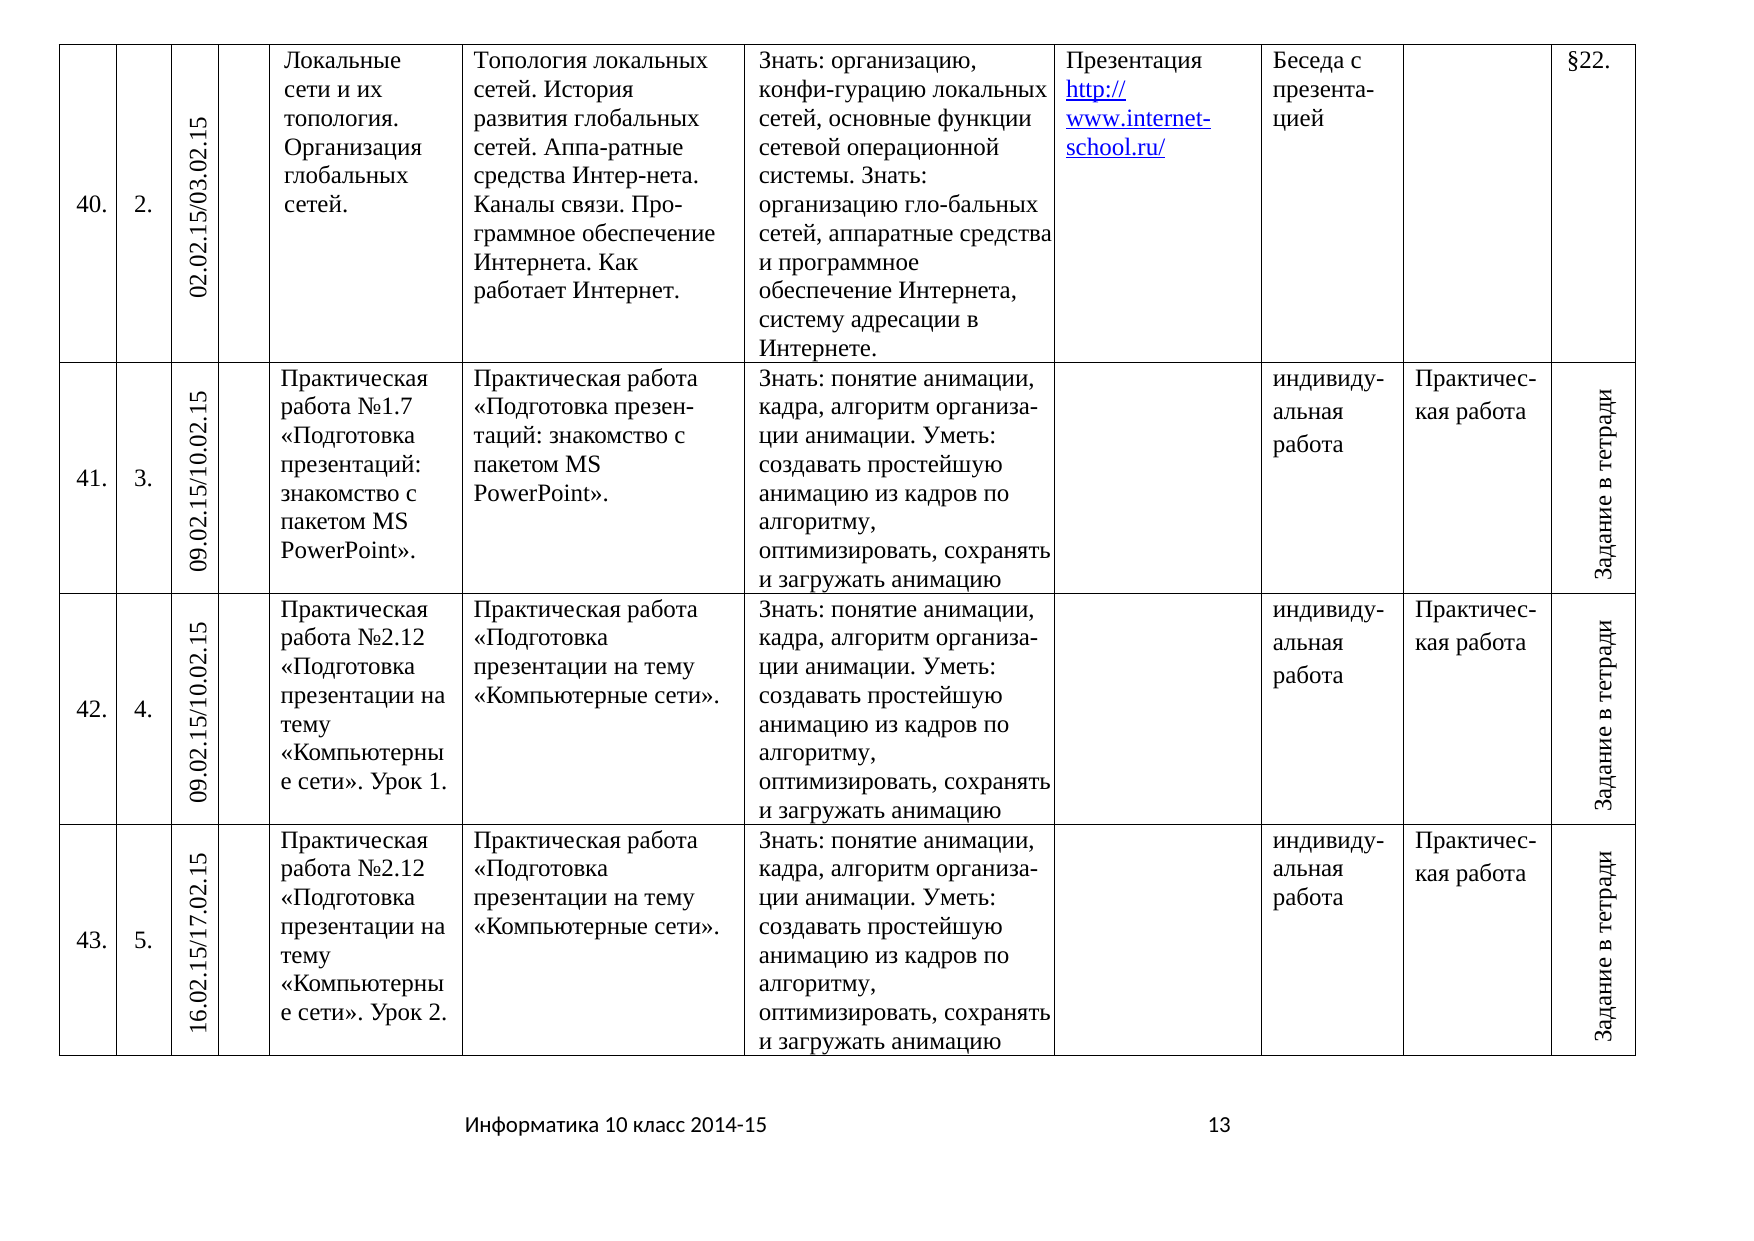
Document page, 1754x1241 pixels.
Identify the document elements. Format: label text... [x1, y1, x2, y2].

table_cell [1262, 45, 1403, 362]
table_cell 09.02.15/10.02.15 [172, 363, 218, 593]
table_cell [117, 594, 171, 824]
table_cell Практическая работа №2.12 «Подготовка презентации на тему «Компьютерные сети». Урок 1. [270, 594, 462, 824]
table_cell [117, 363, 171, 593]
table_cell Практическая работа «Подготовка презен-таций: знакомство с пакетом MS PowerPoint». [463, 363, 744, 593]
table_cell [117, 45, 171, 362]
table_cell Задание в тетради [1552, 594, 1635, 824]
table_cell [219, 594, 269, 824]
table_cell [60, 825, 116, 1055]
table_cell Практическая работа №1.7 «Подготовка презентаций: знакомство с пакетом MS PowerPoint». [270, 363, 462, 593]
table_cell [219, 363, 269, 593]
table_cell Задание в тетради [1552, 825, 1635, 1055]
table_cell Практическая работа «Подготовка презентации на тему «Компьютерные сети». [463, 594, 744, 824]
table_cell [219, 45, 269, 362]
table_cell [1055, 363, 1261, 593]
table_cell Знать: организацию, конфи-гурацию локальных сетей, основные функции сетевой операционной системы. Знать: организацию гло-бальных сетей, аппаратные средства и программное обеспечение Интернета, систему адресации в Интернете. [745, 45, 1054, 362]
table_cell 09.02.15/10.02.15 [172, 594, 218, 824]
table_cell индивиду-альная работа [1262, 363, 1403, 593]
table_cell индивиду-альная работа [1262, 825, 1403, 1055]
table_cell 02.02.15/03.02.15 [172, 45, 218, 362]
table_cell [1055, 45, 1261, 362]
table_cell Практичес-кая работа [1404, 594, 1551, 824]
table_cell [219, 825, 269, 1055]
table_cell Практическая работа «Подготовка презентации на тему «Компьютерные сети». [463, 825, 744, 1055]
table_cell индивиду-альная работа [1262, 594, 1403, 824]
table_cell 16.02.15/17.02.15 [172, 825, 218, 1055]
table_cell [60, 363, 116, 593]
table_cell [60, 45, 116, 362]
table_cell Локальные сети и их топология. Организация глобальных сетей. [270, 45, 462, 362]
table_cell Знать: понятие анимации, кадра, алгоритм организа-ции анимации. Уметь: создавать простейшую анимацию из кадров по алгоритму, оптимизировать, сохранять и загружать анимацию [745, 363, 1054, 593]
table_cell Практичес-кая работа [1404, 825, 1551, 1055]
table_cell [1404, 45, 1551, 362]
table_cell [1055, 594, 1261, 824]
table_cell Задание в тетради [1552, 363, 1635, 593]
table_cell [1055, 825, 1261, 1055]
table_cell §22. [1552, 45, 1635, 362]
table_cell Знать: понятие анимации, кадра, алгоритм организа-ции анимации. Уметь: создавать простейшую анимацию из кадров по алгоритму, оптимизировать, сохранять и загружать анимацию [745, 825, 1054, 1055]
table_cell Знать: понятие анимации, кадра, алгоритм организа-ции анимации. Уметь: создавать простейшую анимацию из кадров по алгоритму, оптимизировать, сохранять и загружать анимацию [745, 594, 1054, 824]
table_cell Практичес-кая работа [1404, 363, 1551, 593]
table_cell [117, 825, 171, 1055]
table_cell Топология локальных сетей. История развития глобальных сетей. Аппа-ратные средства Интер-нета. Каналы связи. Про-граммное обеспечение Интернета. Как работает Интернет. [463, 45, 744, 362]
table_cell [60, 594, 116, 824]
table_cell Практическая работа №2.12 «Подготовка презентации на тему «Компьютерные сети». Урок 2. [270, 825, 462, 1055]
